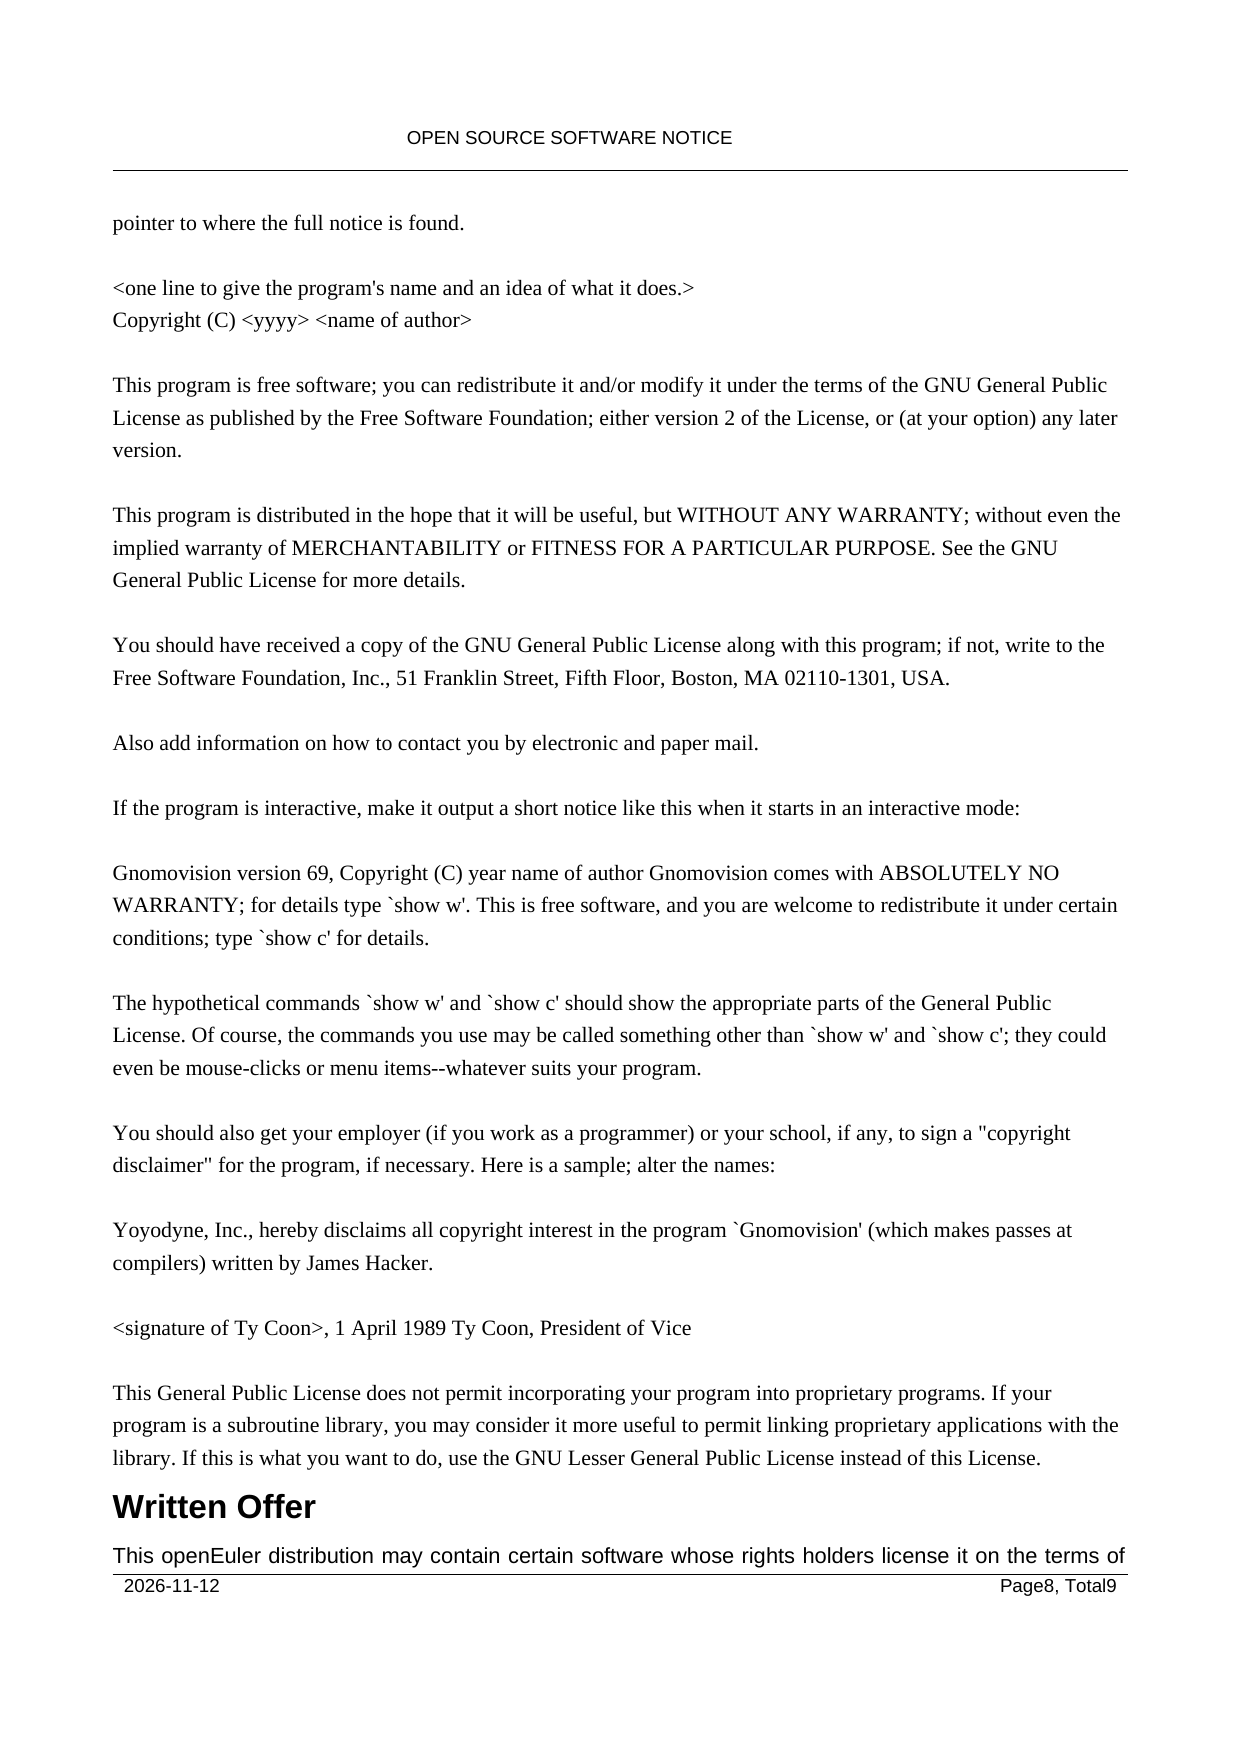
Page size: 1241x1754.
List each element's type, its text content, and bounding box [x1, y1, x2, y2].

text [112, 206, 1128, 1474]
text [112, 1539, 1128, 1571]
text Written Offer [112, 1474, 1128, 1539]
